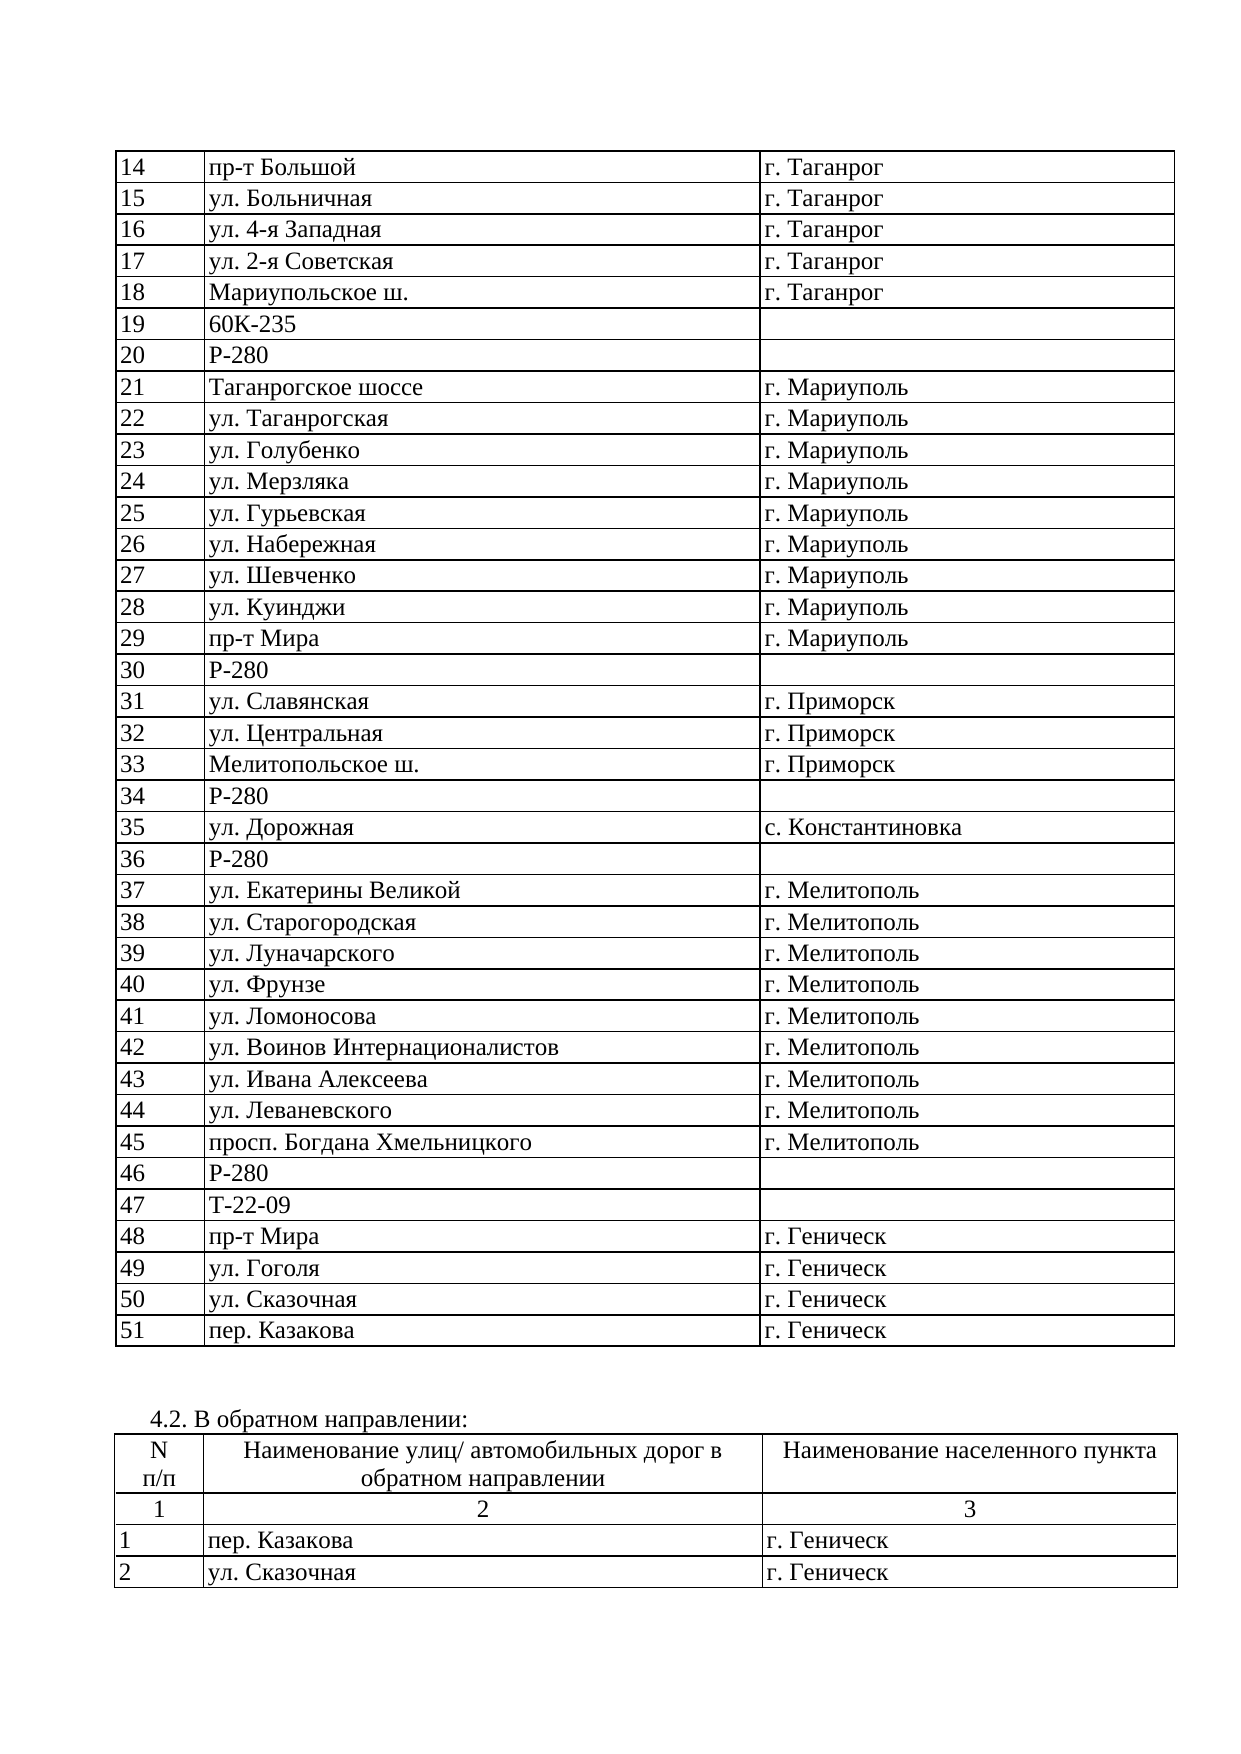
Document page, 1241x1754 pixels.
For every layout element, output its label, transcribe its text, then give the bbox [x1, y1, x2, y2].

table_cell 41 [117, 1001, 204, 1031]
table_cell Р-280 [205, 1158, 759, 1188]
table_cell 22 [117, 403, 204, 433]
table_header N п/п [115, 1435, 203, 1492]
table_cell 3 [763, 1492, 1177, 1524]
table_cell просп. Богдана Хмельницкого [205, 1127, 759, 1157]
table_cell [761, 781, 1174, 811]
table_cell Р-280 [205, 781, 759, 811]
table_cell ул. 2-я Советская [205, 246, 759, 276]
table_cell г. Мариуполь [761, 403, 1174, 433]
table_cell Т-22-09 [205, 1190, 759, 1219]
table_cell г. Геническ [763, 1524, 1177, 1555]
table_cell пер. Казакова [205, 1316, 759, 1345]
table_cell г. Мелитополь [761, 1032, 1174, 1062]
table_cell 27 [117, 561, 204, 590]
table_cell 46 [117, 1158, 204, 1188]
table_cell 32 [117, 718, 204, 748]
table_cell 42 [117, 1032, 204, 1062]
table_cell 1 [115, 1525, 203, 1555]
table_cell 19 [117, 309, 204, 339]
table_cell ул. Таганрогская [205, 403, 759, 433]
table_cell ул. Гурьевская [205, 498, 759, 527]
table_cell пр-т Мира [205, 1221, 759, 1251]
table_cell 48 [117, 1221, 204, 1251]
table_cell ул. Куинджи [205, 592, 759, 622]
table_cell г. Приморск [761, 686, 1174, 716]
table_cell г. Мелитополь [761, 970, 1174, 999]
table_cell ул. Луначарского [205, 938, 759, 968]
table_cell Р-280 [205, 340, 759, 370]
table_cell 51 [117, 1316, 204, 1345]
table_cell г. Приморск [761, 749, 1174, 779]
table_header Наименование улиц/ автомобильных дорог в обратном направлении [204, 1435, 762, 1492]
table_cell ул. Ломоносова [205, 1001, 759, 1031]
table_cell г. Мариуполь [761, 435, 1174, 464]
table_cell г. Мариуполь [761, 529, 1174, 559]
table_cell 28 [117, 592, 204, 622]
table_cell г. Таганрог [761, 246, 1174, 276]
table_cell г. Геническ [761, 1316, 1174, 1345]
table_cell 2 [204, 1494, 762, 1524]
table_cell ул. Дорожная [205, 812, 759, 842]
table_cell г. Мелитополь [761, 1001, 1174, 1031]
table_cell пр-т Мира [205, 623, 759, 653]
table_cell 45 [117, 1127, 204, 1157]
table_cell 16 [117, 215, 204, 244]
table_cell г. Геническ [761, 1253, 1174, 1282]
table_header Наименование населенного пункта [763, 1435, 1177, 1492]
table_cell 40 [117, 970, 204, 999]
table_cell г. Приморск [761, 718, 1174, 748]
table_cell 36 [117, 844, 204, 873]
table_cell 26 [117, 529, 204, 559]
table_cell г. Мариуполь [761, 561, 1174, 590]
table_cell г. Мариуполь [761, 592, 1174, 622]
table_cell г. Мариуполь [761, 623, 1174, 653]
table_cell 1 [115, 1493, 203, 1524]
table_cell ул. Центральная [205, 718, 759, 748]
table_cell с. Константиновка [761, 812, 1174, 842]
table_cell ул. Славянская [205, 686, 759, 716]
table_cell 17 [117, 246, 204, 276]
table_cell 24 [117, 466, 204, 496]
table_cell 44 [117, 1095, 204, 1125]
table_cell г. Мелитополь [761, 1064, 1174, 1094]
table_cell ул. Фрунзе [205, 970, 759, 999]
table_cell Таганрогское шоссе [205, 372, 759, 402]
table_cell 23 [117, 435, 204, 464]
table_cell пр-т Большой [205, 152, 759, 181]
table_cell [761, 340, 1174, 370]
table_cell г. Таганрог [761, 152, 1174, 181]
table_cell 25 [117, 498, 204, 527]
table_cell 20 [117, 340, 204, 370]
table_cell 2 [115, 1556, 203, 1587]
table_cell г. Таганрог [761, 183, 1174, 213]
table_cell ул. 4-я Западная [205, 215, 759, 244]
table_cell г. Мелитополь [761, 875, 1174, 905]
table_cell 21 [117, 372, 204, 402]
table_cell г. Геническ [761, 1284, 1174, 1314]
table_cell Мелитопольское ш. [205, 749, 759, 779]
table_cell 29 [117, 623, 204, 653]
table_cell [761, 844, 1174, 873]
table_cell ул. Леваневского [205, 1095, 759, 1125]
table_cell Р-280 [205, 655, 759, 685]
table_cell г. Геническ [763, 1555, 1177, 1587]
table_cell ул. Мерзляка [205, 466, 759, 496]
table_cell 18 [117, 277, 204, 307]
table_cell [761, 1158, 1174, 1188]
table_cell 15 [117, 183, 204, 213]
table_cell 47 [117, 1190, 204, 1219]
table_cell ул. Сказочная [205, 1284, 759, 1314]
table_cell ул. Старогородская [205, 907, 759, 936]
table_cell 38 [117, 907, 204, 936]
table_cell г. Мариуполь [761, 498, 1174, 527]
table_cell 33 [117, 749, 204, 779]
table_cell ул. Больничная [205, 183, 759, 213]
table_cell Р-280 [205, 844, 759, 873]
table_cell г. Мариуполь [761, 372, 1174, 402]
table_cell 14 [117, 152, 204, 181]
table_cell ул. Воинов Интернационалистов [205, 1032, 759, 1062]
table_cell г. Мелитополь [761, 938, 1174, 968]
table_cell 37 [117, 875, 204, 905]
table_cell ул. Сказочная [204, 1557, 762, 1587]
table_cell 49 [117, 1253, 204, 1282]
table_cell 31 [117, 686, 204, 716]
table_cell ул. Гоголя [205, 1253, 759, 1282]
table_cell г. Мелитополь [761, 907, 1174, 936]
table_cell 34 [117, 781, 204, 811]
table_cell 43 [117, 1064, 204, 1094]
table_cell г. Мелитополь [761, 1127, 1174, 1157]
table_cell [761, 309, 1174, 339]
table_cell ул. Ивана Алексеева [205, 1064, 759, 1094]
table_cell ул. Екатерины Великой [205, 875, 759, 905]
table_cell [761, 655, 1174, 685]
table_cell ул. Голубенко [205, 435, 759, 464]
table_cell г. Таганрог [761, 215, 1174, 244]
table_cell 39 [117, 938, 204, 968]
table_cell 35 [117, 812, 204, 842]
table_cell г. Таганрог [761, 277, 1174, 307]
table_cell г. Мелитополь [761, 1095, 1174, 1125]
table_cell 50 [117, 1284, 204, 1314]
table_cell [761, 1190, 1174, 1219]
table_cell Мариупольское ш. [205, 277, 759, 307]
table_cell ул. Шевченко [205, 561, 759, 590]
text 4.2. В обратном направлении: [150, 1404, 1090, 1433]
table_cell г. Геническ [761, 1221, 1174, 1251]
table_cell 30 [117, 655, 204, 685]
table_cell 60К-235 [205, 309, 759, 339]
table_cell пер. Казакова [204, 1525, 762, 1555]
table_cell г. Мариуполь [761, 466, 1174, 496]
table_cell ул. Набережная [205, 529, 759, 559]
